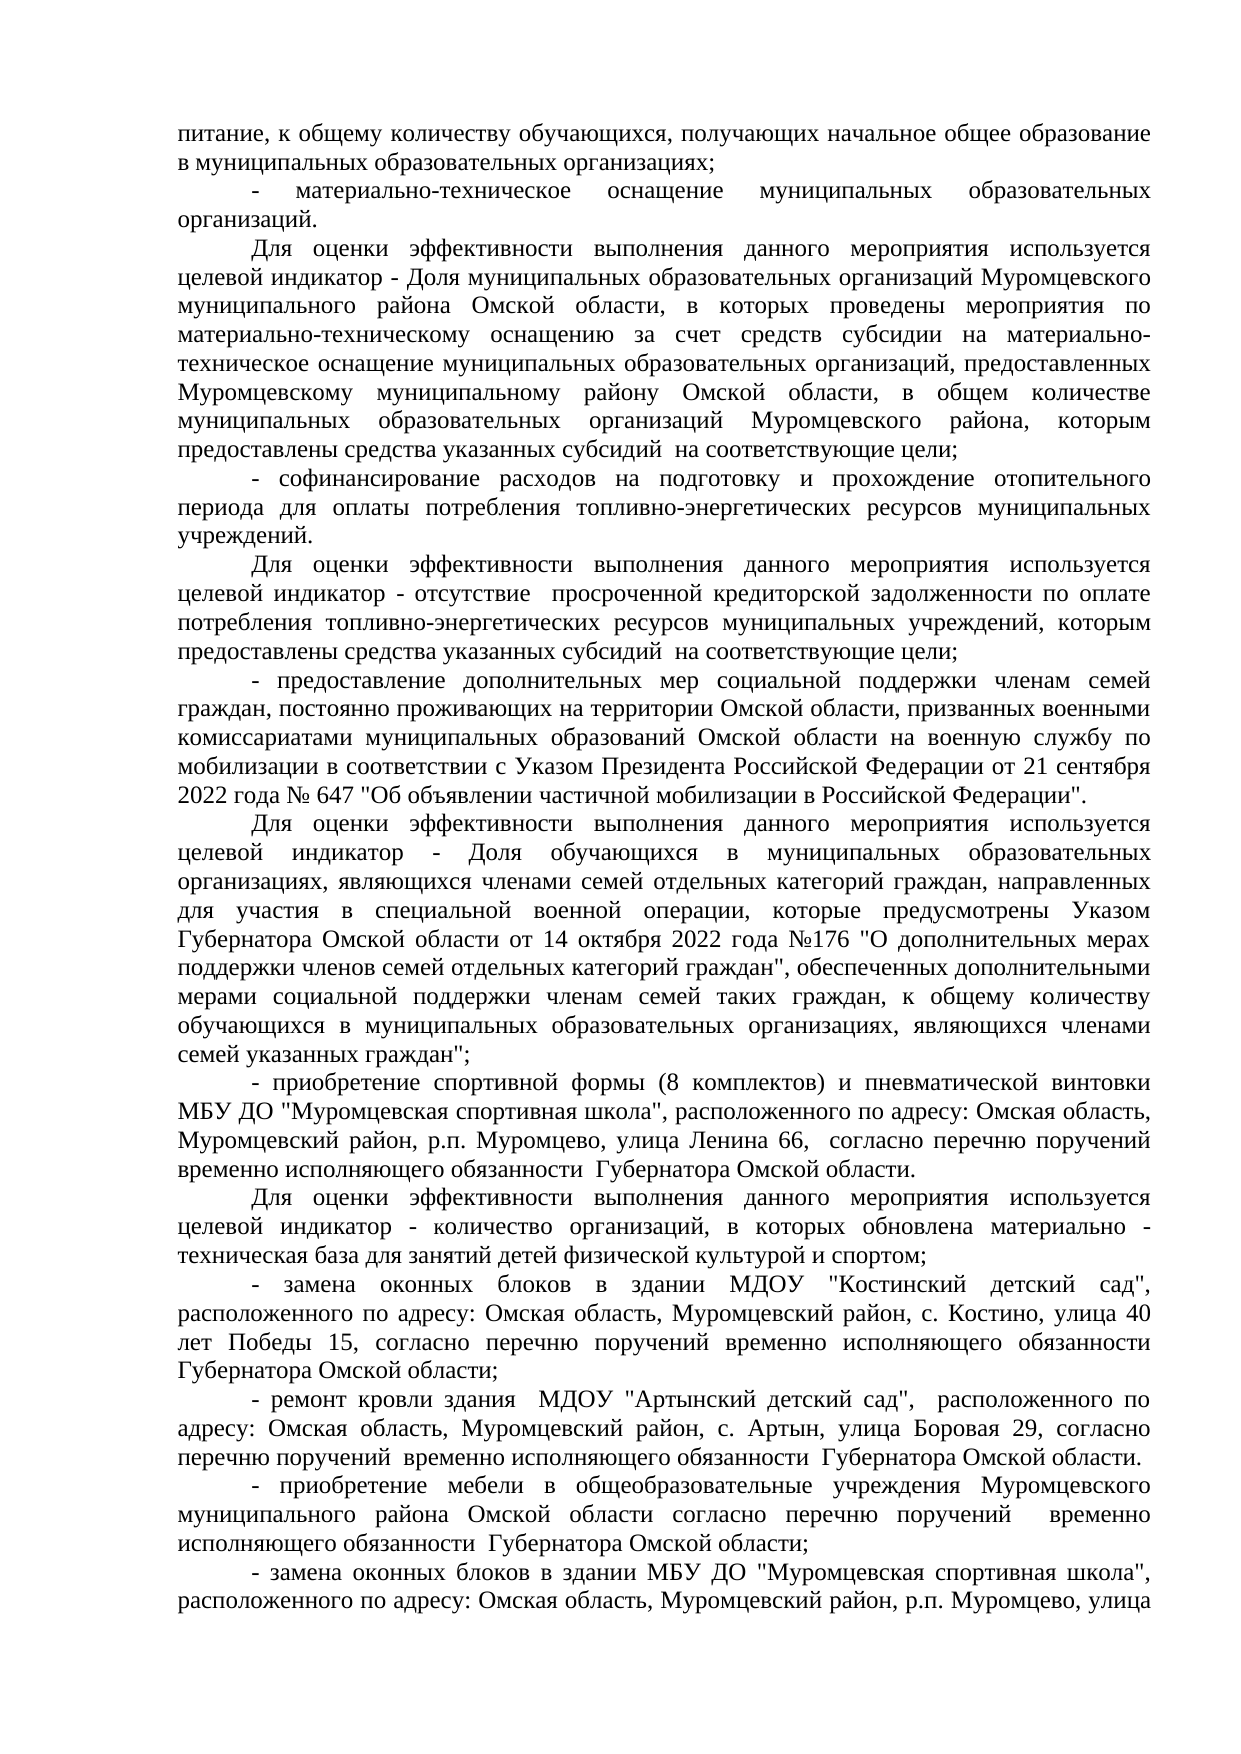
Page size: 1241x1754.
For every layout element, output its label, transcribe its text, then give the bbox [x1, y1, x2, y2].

text Для оценки эффективности выполнения данного мероприятия используется целевой индикатор - Доля обучающихся в муниципальных образовательных организациях, являющихся членами семей отдельных категорий граждан, направленных для участия в специальной военной операции, которые предусмотрены Указом Губернатора Омской области от 14 октября 2022 года №176 "О дополнительных мерах поддержки членов семей отдельных категорий граждан", обеспеченных дополнительными мерами социальной поддержки членам семей таких граждан, к общему количеству обучающихся в муниципальных образовательных организациях, являющихся членами семей указанных граждан"; [177, 808, 1152, 1067]
text - приобретение мебели в общеобразовательные учреждения Муромцевского муниципального района Омской области согласно перечню поручений временно исполняющего обязанности Губернатора Омской области; [177, 1470, 1152, 1557]
text Для оценки эффективности выполнения данного мероприятия используется целевой индикатор - количество организаций, в которых обновлена материально - техническая база для занятий детей физической культурой и спортом; [177, 1182, 1152, 1269]
text - приобретение спортивной формы (8 комплектов) и пневматической винтовки МБУ ДО "Муромцевская спортивная школа", расположенного по адресу: Омская область, Муромцевский район, р.п. Муромцево, улица Ленина 66, согласно перечню поручений временно исполняющего обязанности Губернатора Омской области. [177, 1067, 1152, 1182]
text - замена оконных блоков в здании МДОУ "Костинский детский сад", расположенного по адресу: Омская область, Муромцевский район, с. Костино, улица 40 лет Победы 15, согласно перечню поручений временно исполняющего обязанности Губернатора Омской области; [177, 1269, 1152, 1384]
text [177, 118, 1152, 176]
text - материально-техническое оснащение муниципальных образовательных организаций. [177, 176, 1152, 233]
text Для оценки эффективности выполнения данного мероприятия используется целевой индикатор - отсутствие просроченной кредиторской задолженности по оплате потребления топливно-энергетических ресурсов муниципальных учреждений, которым предоставлены средства указанных субсидий на соответствующие цели; [177, 549, 1152, 665]
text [177, 1557, 1152, 1614]
text - предоставление дополнительных мер социальной поддержки членам семей граждан, постоянно проживающих на территории Омской области, призванных военными комиссариатами муниципальных образований Омской области на военную службу по мобилизации в соответствии с Указом Президента Российской Федерации от 21 сентября 2022 года № 647 "Об объявлении частичной мобилизации в Российской Федерации". [177, 665, 1152, 808]
text Для оценки эффективности выполнения данного мероприятия используется целевой индикатор - Доля муниципальных образовательных организаций Муромцевского муниципального района Омской области, в которых проведены мероприятия по материально-техническому оснащению за счет средств субсидии на материально-техническое оснащение муниципальных образовательных организаций, предоставленных Муромцевскому муниципальному району Омской области, в общем количестве муниципальных образовательных организаций Муромцевского района, которым предоставлены средства указанных субсидий на соответствующие цели; [177, 233, 1152, 463]
text - софинансирование расходов на подготовку и прохождение отопительного периода для оплаты потребления топливно-энергетических ресурсов муниципальных учреждений. [177, 463, 1152, 549]
text - ремонт кровли здания МДОУ "Артынский детский сад", расположенного по адресу: Омская область, Муромцевский район, с. Артын, улица Боровая 29, согласно перечню поручений временно исполняющего обязанности Губернатора Омской области. [177, 1384, 1152, 1470]
